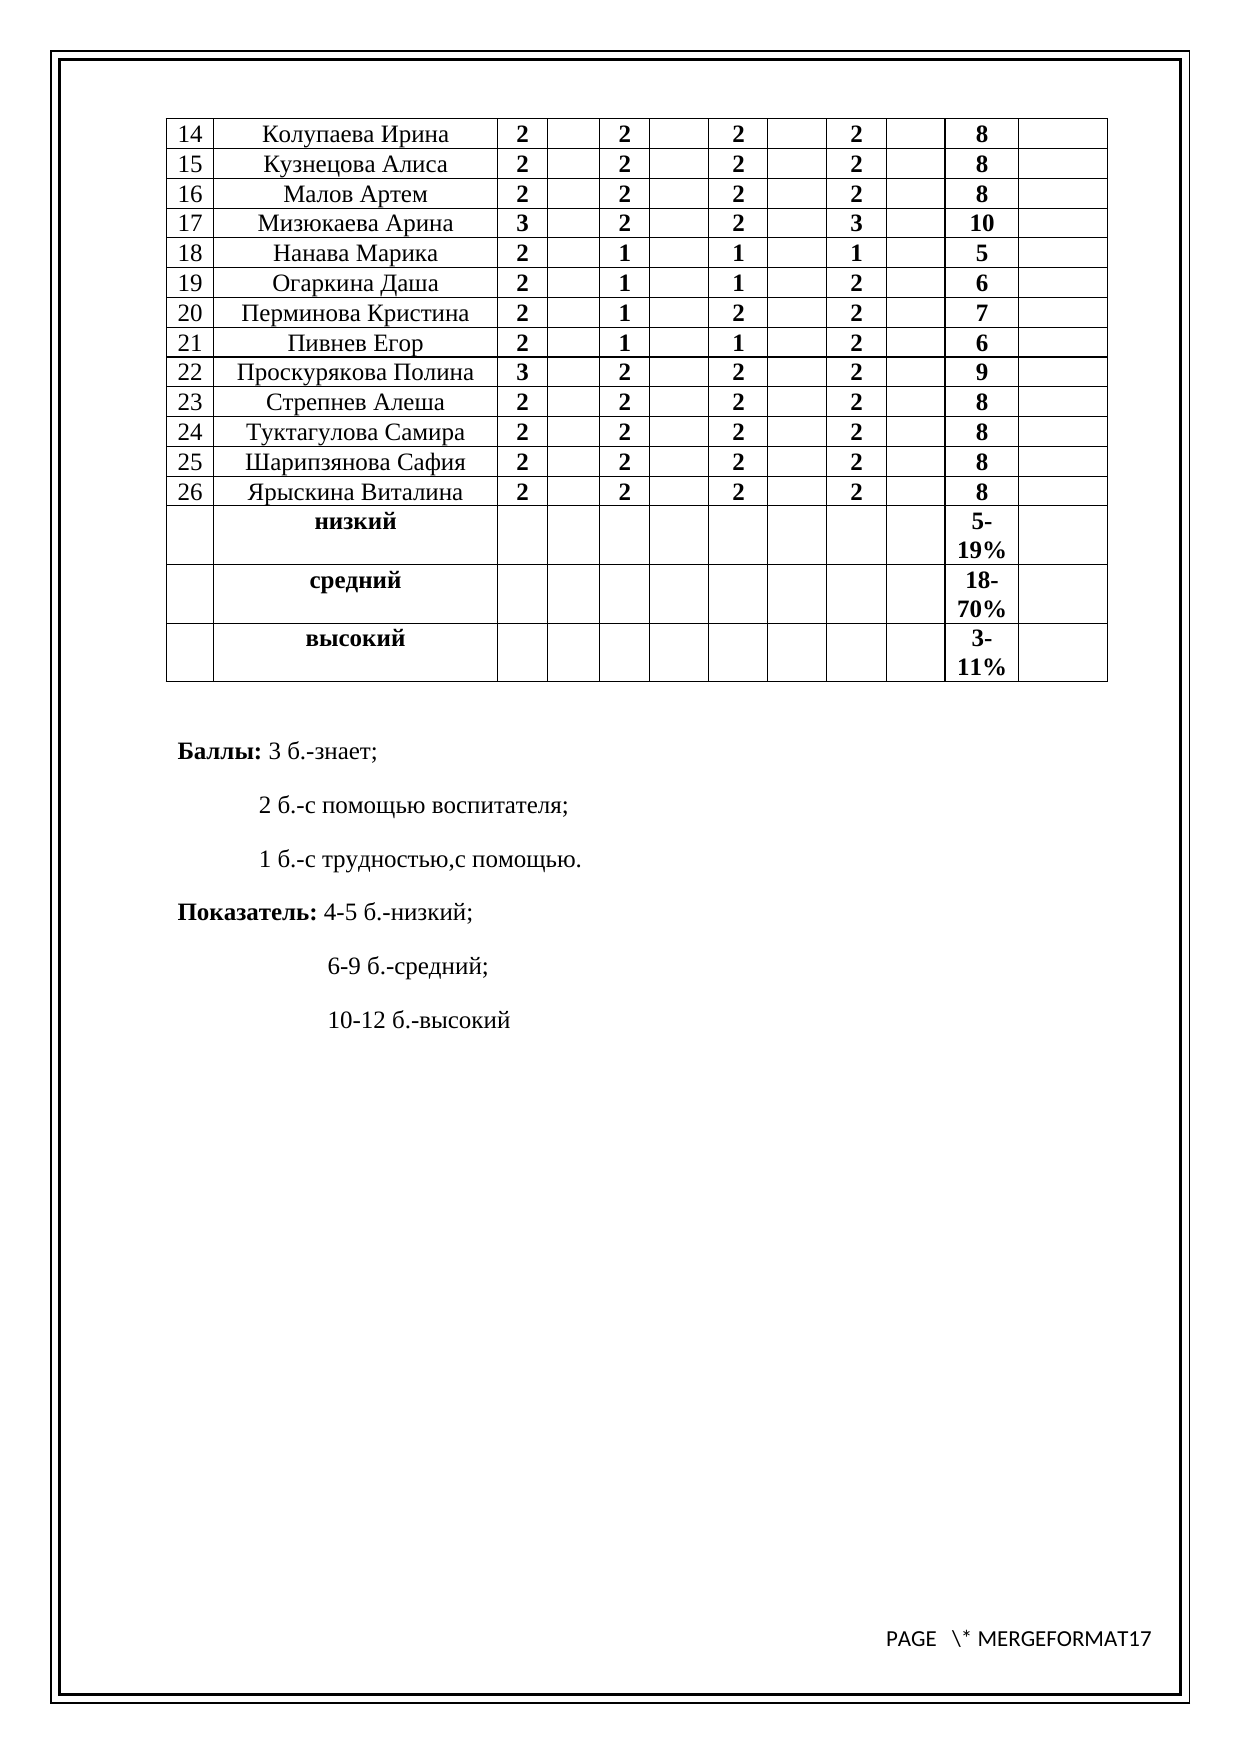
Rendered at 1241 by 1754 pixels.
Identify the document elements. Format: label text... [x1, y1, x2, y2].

table_cell 2 [827, 417, 886, 446]
table_cell [768, 477, 826, 505]
table_cell 2 [498, 298, 547, 327]
table_cell [1019, 624, 1107, 681]
table_cell 2 [827, 358, 886, 386]
table_cell высокий [214, 624, 497, 681]
table_cell Огаркина Даша [214, 268, 497, 297]
table_cell 9 [946, 358, 1018, 386]
table_cell [768, 298, 826, 327]
table_cell [1019, 328, 1107, 356]
table_cell 2 [709, 447, 767, 476]
table_cell [887, 298, 944, 327]
table_cell [768, 119, 826, 148]
table_cell [1019, 387, 1107, 416]
table_cell [1019, 506, 1107, 564]
text 2 б.-с помощью воспитателя; [177, 790, 1152, 818]
table_cell [768, 447, 826, 476]
table_cell [1019, 477, 1107, 505]
table_cell Кузнецова Алиса [214, 149, 497, 178]
table_cell Колупаева Ирина [214, 119, 497, 148]
table_cell [548, 149, 599, 178]
table_cell 19 [167, 268, 213, 297]
table_cell [887, 268, 944, 297]
table_cell 23 [167, 387, 213, 416]
table_cell [548, 209, 599, 237]
table_cell [650, 298, 708, 327]
table_cell [1019, 417, 1107, 446]
table_cell 2 [498, 447, 547, 476]
table_cell [887, 506, 944, 564]
text 6-9 б.-средний; [177, 951, 1152, 980]
table_cell 1 [600, 268, 649, 297]
table_cell 2 [709, 477, 767, 505]
table_cell 2 [827, 268, 886, 297]
table_cell [167, 565, 213, 622]
table_cell Шарипзянова Сафия [214, 447, 497, 476]
table_cell 14 [167, 119, 213, 148]
table_cell 2 [827, 328, 886, 356]
table_cell [709, 565, 767, 622]
table_cell 2 [498, 387, 547, 416]
table_cell 2 [600, 447, 649, 476]
table_cell [709, 624, 767, 681]
table_cell Малов Артем [214, 179, 497, 207]
table_cell 2 [600, 387, 649, 416]
table_cell [1019, 565, 1107, 622]
table_cell [600, 624, 649, 681]
table_cell [768, 358, 826, 386]
text 1 б.-с трудностью,с помощью. [177, 844, 1152, 872]
table_cell [548, 358, 599, 386]
table_cell [827, 624, 886, 681]
table_cell [548, 417, 599, 446]
table_cell [548, 179, 599, 207]
table_cell [768, 565, 826, 622]
table_cell 8 [946, 417, 1018, 446]
table_cell [887, 477, 944, 505]
table_cell [887, 358, 944, 386]
table_cell 2 [709, 417, 767, 446]
table_cell [167, 506, 213, 564]
table_cell [600, 565, 649, 622]
table_cell 8 [946, 477, 1018, 505]
table_cell 1 [600, 328, 649, 356]
table_cell [1019, 268, 1107, 297]
table_cell [1019, 209, 1107, 237]
table_cell 2 [827, 119, 886, 148]
table_cell [650, 624, 708, 681]
table_cell [650, 328, 708, 356]
table_cell [827, 565, 886, 622]
table_cell [548, 565, 599, 622]
table_cell [650, 447, 708, 476]
table_cell 1 [709, 268, 767, 297]
table_cell 2 [600, 417, 649, 446]
table_cell [887, 447, 944, 476]
table_cell 2 [498, 179, 547, 207]
table_cell [548, 119, 599, 148]
table_cell 2 [498, 328, 547, 356]
table_cell Мизюкаева Арина [214, 209, 497, 237]
table_cell 2 [600, 119, 649, 148]
table_cell [768, 268, 826, 297]
table_cell 3 [498, 209, 547, 237]
table_cell 3 [498, 358, 547, 386]
table_cell 1 [600, 238, 649, 267]
table_cell [548, 268, 599, 297]
table_cell 8 [946, 387, 1018, 416]
table_cell 7 [946, 298, 1018, 327]
table_cell 3 [827, 209, 886, 237]
table_cell Перминова Кристина [214, 298, 497, 327]
table_cell [548, 447, 599, 476]
table_cell 8 [946, 119, 1018, 148]
table_cell [548, 387, 599, 416]
table_cell [650, 179, 708, 207]
table_cell [709, 506, 767, 564]
table_cell [650, 417, 708, 446]
table_cell 10 [946, 209, 1018, 237]
table_cell 2 [827, 179, 886, 207]
table_cell [650, 358, 708, 386]
table_cell [1019, 298, 1107, 327]
table_cell [650, 387, 708, 416]
table_cell Туктагулова Самира [214, 417, 497, 446]
table_cell 2 [600, 209, 649, 237]
table_cell [548, 624, 599, 681]
table_cell [768, 209, 826, 237]
table_cell 2 [827, 387, 886, 416]
table_cell [887, 328, 944, 356]
table_cell [498, 565, 547, 622]
table_cell [650, 209, 708, 237]
table_cell 18 [167, 238, 213, 267]
table_cell [548, 477, 599, 505]
table_cell Пивнев Егор [214, 328, 497, 356]
table_cell 26 [167, 477, 213, 505]
table_cell [600, 506, 649, 564]
table_cell 2 [498, 477, 547, 505]
table_cell [650, 149, 708, 178]
table_cell 24 [167, 417, 213, 446]
table_cell 5-19% [946, 506, 1018, 564]
table_cell 1 [600, 298, 649, 327]
table_cell [650, 119, 708, 148]
table_cell [498, 624, 547, 681]
table_cell [650, 238, 708, 267]
text Баллы: 3 б.-знает; [177, 736, 1152, 765]
table_cell средний [214, 565, 497, 622]
table_cell 6 [946, 328, 1018, 356]
table_cell 2 [498, 417, 547, 446]
table_cell [887, 119, 944, 148]
table_cell 5 [946, 238, 1018, 267]
table_cell 2 [827, 149, 886, 178]
table_cell [887, 179, 944, 207]
table_cell [650, 565, 708, 622]
table_cell 1 [709, 238, 767, 267]
table_cell [1019, 119, 1107, 148]
table_cell [768, 417, 826, 446]
table_cell 2 [709, 149, 767, 178]
table_cell [827, 506, 886, 564]
table_cell [1019, 179, 1107, 207]
table_cell [768, 149, 826, 178]
table_cell [887, 387, 944, 416]
table_cell [768, 506, 826, 564]
table_cell [768, 387, 826, 416]
table_cell низкий [214, 506, 497, 564]
table_cell [548, 506, 599, 564]
table_cell [887, 417, 944, 446]
table_cell [887, 565, 944, 622]
table_cell [650, 477, 708, 505]
table_cell [1019, 447, 1107, 476]
table_cell [768, 238, 826, 267]
table_cell Стрепнев Алеша [214, 387, 497, 416]
table_cell 2 [827, 477, 886, 505]
table_cell 8 [946, 447, 1018, 476]
text 10-12 б.-высокий [177, 1005, 1152, 1034]
table_cell 2 [827, 298, 886, 327]
table_cell 1 [709, 328, 767, 356]
table_cell 6 [946, 268, 1018, 297]
table_cell [1019, 358, 1107, 386]
table_cell [548, 238, 599, 267]
table_cell 2 [600, 477, 649, 505]
table_cell [887, 209, 944, 237]
table_cell 2 [709, 358, 767, 386]
table_cell [887, 238, 944, 267]
table_cell 2 [709, 209, 767, 237]
table_cell [768, 328, 826, 356]
table_cell 20 [167, 298, 213, 327]
table_cell 2 [709, 119, 767, 148]
table_cell 18-70% [946, 565, 1018, 622]
table_cell 2 [709, 387, 767, 416]
table_cell Проскурякова Полина [214, 358, 497, 386]
table_cell 16 [167, 179, 213, 207]
table_cell 2 [498, 268, 547, 297]
table_cell 1 [827, 238, 886, 267]
table_cell 21 [167, 328, 213, 356]
table_cell [498, 506, 547, 564]
table_cell [768, 179, 826, 207]
table_cell [650, 506, 708, 564]
table_cell 2 [600, 358, 649, 386]
table_cell Ярыскина Виталина [214, 477, 497, 505]
table_cell Нанава Марика [214, 238, 497, 267]
table_cell 2 [498, 149, 547, 178]
table_cell 25 [167, 447, 213, 476]
table_cell 2 [498, 119, 547, 148]
table_cell 8 [946, 149, 1018, 178]
table_cell [167, 624, 213, 681]
table_cell 2 [600, 179, 649, 207]
table_cell [1019, 238, 1107, 267]
table_cell 8 [946, 179, 1018, 207]
table_cell [887, 149, 944, 178]
table_cell [650, 268, 708, 297]
table_cell 17 [167, 209, 213, 237]
text Показатель: 4-5 б.-низкий; [177, 897, 1152, 926]
table_cell 2 [709, 179, 767, 207]
table_cell 2 [498, 238, 547, 267]
table_cell 3-11% [946, 624, 1018, 681]
table_cell [548, 298, 599, 327]
table_cell 2 [827, 447, 886, 476]
table_cell [768, 624, 826, 681]
table_cell 15 [167, 149, 213, 178]
table_cell 2 [600, 149, 649, 178]
table_cell [548, 328, 599, 356]
table_cell 2 [709, 298, 767, 327]
table_cell 22 [167, 358, 213, 386]
table_cell [1019, 149, 1107, 178]
table_cell [887, 624, 944, 681]
